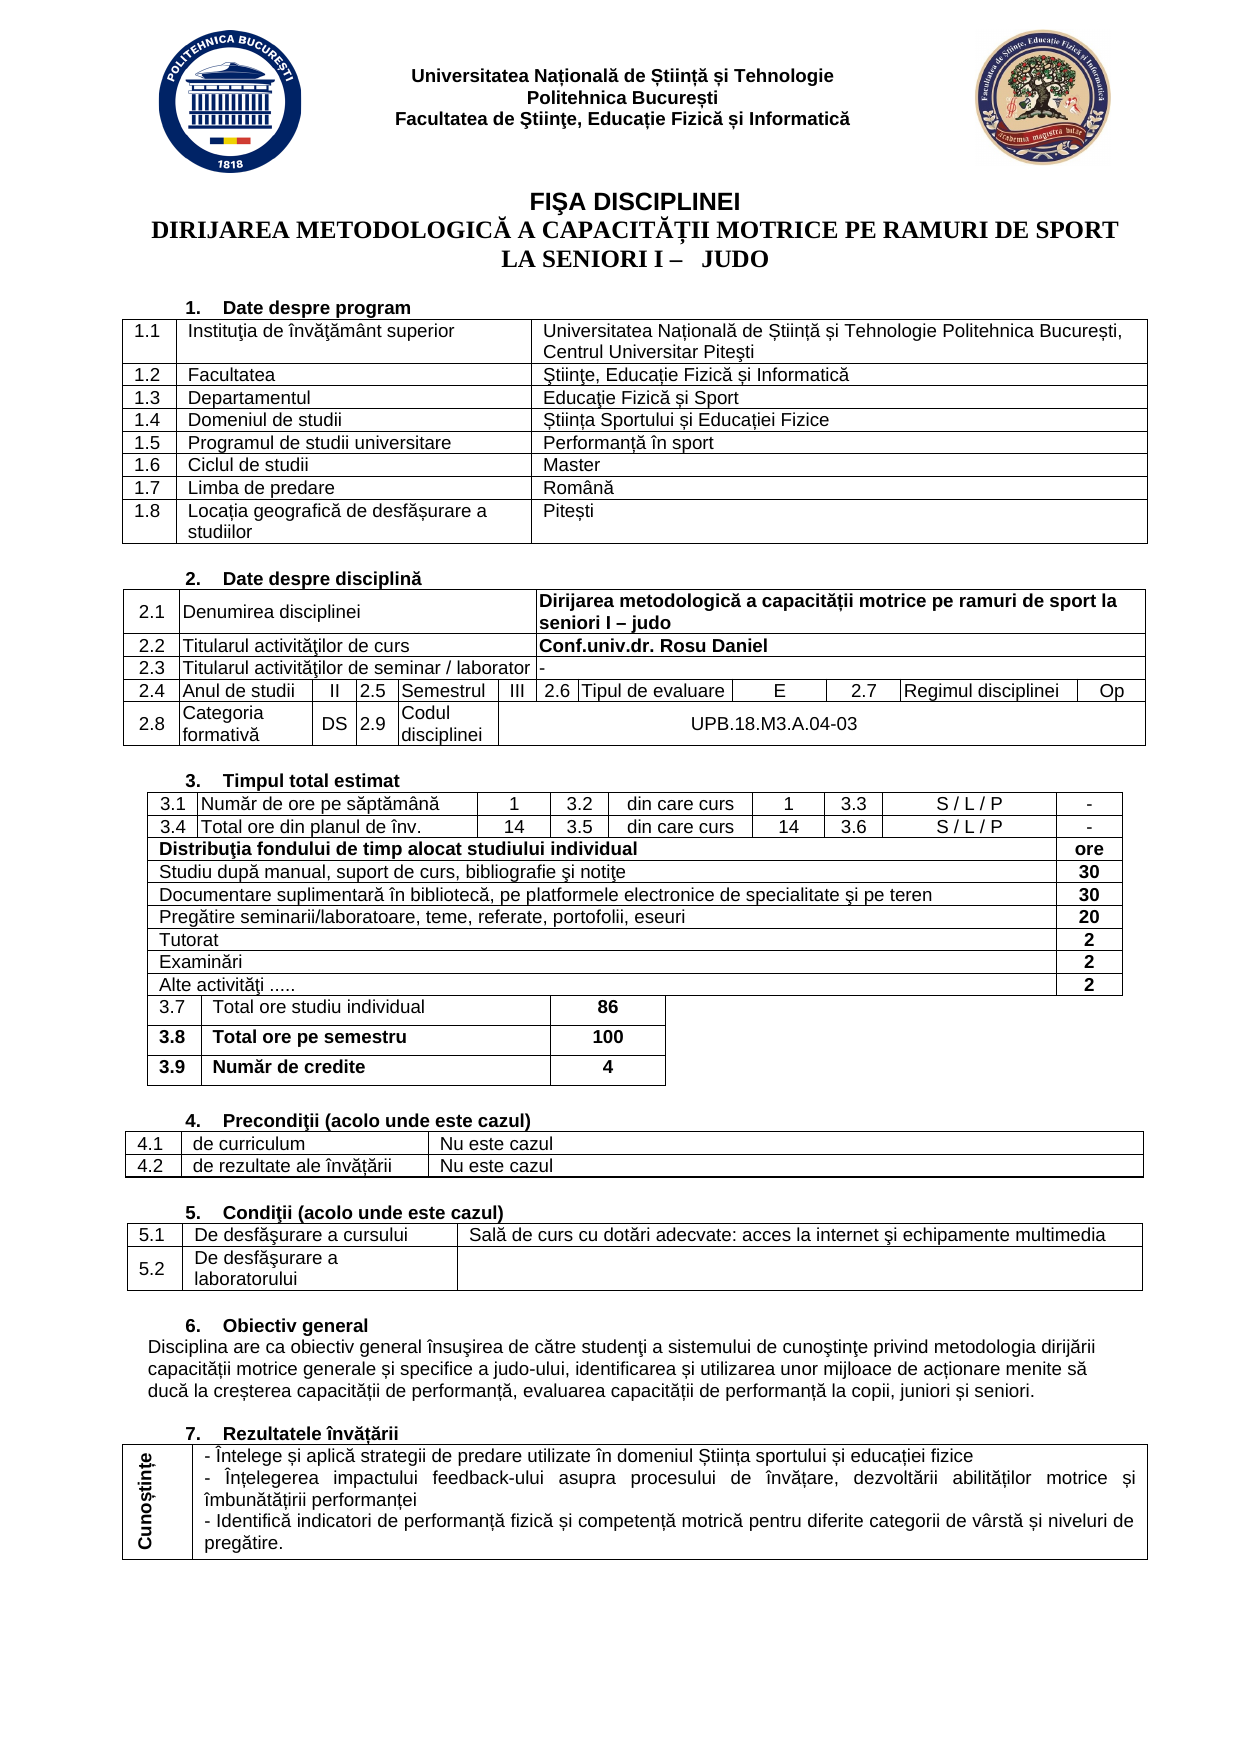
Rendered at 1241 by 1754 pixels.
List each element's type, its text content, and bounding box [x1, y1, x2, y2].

list Precondiţii (acolo unde este cazul) [185, 1110, 1122, 1131]
picture [974, 29, 1112, 166]
table_cell Codul disciplinei [399, 702, 498, 745]
table_cell 14 [478, 816, 550, 837]
table_cell Pregătire seminarii/laboratoare, teme, referate, portofolii, eseuri [148, 906, 1056, 927]
table_cell Număr de credite [202, 1056, 550, 1085]
table_cell De desfăşurare a laboratorului [183, 1247, 457, 1290]
table_cell 4 [551, 1056, 665, 1085]
table_cell 5.2 [128, 1247, 182, 1290]
table_cell 2.8 [124, 702, 179, 745]
table_cell Tutorat [148, 929, 1056, 950]
table_cell ore [1057, 838, 1122, 860]
table_header De desfăşurare a cursului [183, 1224, 457, 1246]
table_header Universitatea Națională de Știință și Tehnologie Politehnica București, Centrul Universitar Piteşti [532, 320, 1147, 363]
table_header din care curs [609, 793, 752, 814]
table_cell Ştiinţe, Educație Fizică și Informatică [532, 364, 1147, 385]
table_header - Întelege și aplică strategii de predare utilizate în domeniul Știința sportului și educației fizice - Înțelegerea impactului feedback-ului asupra procesului de învățare, dezvoltării abilităților motrice și îmbunătățirii performanței - Identifică indicatori de performanță fizică și competență motrică pentru diferite categorii de vârstă și niveluri de pregătire. [193, 1445, 1147, 1559]
table_header Număr de ore pe săptămână [198, 793, 477, 814]
table_cell 2 [1057, 929, 1122, 950]
table_header de curriculum [182, 1132, 428, 1154]
table_cell Total ore studiu individual [202, 996, 550, 1025]
table_cell Conf.univ.dr. Rosu Daniel [537, 634, 1145, 656]
table_cell 3.9 [148, 1056, 201, 1085]
table_cell Regimul disciplinei [901, 680, 1077, 701]
table_cell Alte activităţi ..... [148, 974, 1056, 995]
table_cell Tipul de evaluare [579, 680, 732, 701]
table_cell din care curs [609, 816, 752, 837]
table_cell 2.4 [124, 680, 179, 701]
table_cell Anul de studii [180, 680, 312, 701]
table_header 3.2 [551, 793, 608, 814]
picture [158, 30, 302, 173]
table_cell 2.7 [827, 680, 900, 701]
table_cell Titularul activităţilor de curs [180, 634, 536, 656]
table_cell 1.4 [123, 409, 176, 431]
table_cell Master [532, 454, 1147, 476]
table_cell DS [313, 702, 356, 745]
table_cell 2.2 [124, 634, 179, 656]
table_cell Documentare suplimentară în bibliotecă, pe platformele electronice de specialitate şi pe teren [148, 883, 1056, 905]
table_cell 3.5 [551, 816, 608, 837]
table_cell Domeniul de studii [177, 409, 531, 431]
table_cell Examinări [148, 951, 1056, 973]
table_cell E [733, 680, 826, 701]
table_cell 20 [1057, 906, 1122, 927]
table_cell de rezultate ale învățării [182, 1155, 428, 1176]
table_header 5.1 [128, 1224, 182, 1246]
table_cell Performanță în sport [532, 432, 1147, 453]
table_cell Locația geografică de desfășurare a studiilor [177, 500, 531, 543]
table_cell 30 [1057, 861, 1122, 882]
table_cell Titularul activităţilor de seminar / laborator [180, 657, 536, 678]
table_cell 1.8 [123, 500, 176, 543]
list Condiţii (acolo unde este cazul) [185, 1201, 1122, 1223]
table_header - [1057, 793, 1122, 814]
table_cell Programul de studii universitare [177, 432, 531, 453]
table_cell Limba de predare [177, 477, 531, 498]
table_cell Știința Sportului și Educației Fizice [532, 409, 1147, 431]
table_cell 3.8 [148, 1026, 201, 1055]
list Date despre disciplină [185, 568, 1122, 589]
table_cell Distribuţia fondului de timp alocat studiului individual [148, 838, 1056, 860]
table_cell Pitești [532, 500, 1147, 543]
text Disciplina are ca obiectiv general însuşirea de către studenţi a sistemului de cunoştinţe privind metodologia dirijării capacității motrice generale și specifice a judo-ului, identificarea și utilizarea unor mijloace de acționare menite să ducă la creșterea capacității de performanță, evaluarea capacității de performanță la copii, juniori și seniori. [148, 1336, 1122, 1401]
table_cell 1.5 [123, 432, 176, 453]
table_header 4.1 [126, 1132, 181, 1154]
table_header 3.3 [825, 793, 882, 814]
list Rezultatele învățării [185, 1423, 1122, 1444]
table_header 1.1 [123, 320, 176, 363]
table_header Sală de curs cu dotări adecvate: acces la internet şi echipamente multimedia [458, 1224, 1142, 1246]
table_cell - [537, 657, 1145, 678]
table_cell 14 [753, 816, 824, 837]
table_header Dirijarea metodologică a capacității motrice pe ramuri de sport la seniori I – judo [537, 590, 1145, 633]
table_header 2.1 [124, 590, 179, 633]
table_header S / L / P [883, 793, 1056, 814]
table_cell [499, 702, 1145, 745]
table_cell 3.7 [148, 996, 201, 1025]
table_header 3.1 [148, 793, 197, 814]
table_header Denumirea disciplinei [180, 590, 536, 633]
table_cell 2 [1057, 951, 1122, 973]
table_cell 1.2 [123, 364, 176, 385]
table_header 1 [753, 793, 824, 814]
table_cell 1.3 [123, 386, 176, 408]
table_header Instituţia de învăţământ superior [177, 320, 531, 363]
table_cell Departamentul [177, 386, 531, 408]
table_cell 2.9 [357, 702, 398, 745]
table_cell 86 [551, 996, 665, 1025]
table_cell 100 [551, 1026, 665, 1055]
table_cell Ciclul de studii [177, 454, 531, 476]
table_cell Op [1078, 680, 1145, 701]
table_cell III [499, 680, 536, 701]
table_cell 3.4 [148, 816, 197, 837]
table_cell 2.6 [537, 680, 578, 701]
table_cell 1.7 [123, 477, 176, 498]
table_cell Total ore din planul de înv. [198, 816, 477, 837]
text DIRIJAREA METODOLOGICĂ A CAPACITĂȚII MOTRICE PE RAMURI DE SPORT LA SENIORI I – JUDO [148, 216, 1122, 273]
list Timpul total estimat [185, 770, 1122, 792]
table_cell Total ore pe semestru [202, 1026, 550, 1055]
table_cell Nu este cazul [429, 1155, 1143, 1176]
list Date despre program [185, 297, 1122, 319]
table_cell Categoria formativă [180, 702, 312, 745]
table_header 1 [478, 793, 550, 814]
list Obiectiv general [185, 1315, 1122, 1336]
table_cell 1.6 [123, 454, 176, 476]
table_cell Română [532, 477, 1147, 498]
table_cell II [313, 680, 356, 701]
text FIŞA DISCIPLINEI [148, 187, 1122, 216]
table_cell Educaţie Fizică și Sport [532, 386, 1147, 408]
table_cell 2 [1057, 974, 1122, 995]
table_cell S / L / P [883, 816, 1056, 837]
table_cell - [1057, 816, 1122, 837]
table_cell 3.6 [825, 816, 882, 837]
table_cell 4.2 [126, 1155, 181, 1176]
table_cell Semestrul [399, 680, 498, 701]
table_cell Facultatea [177, 364, 531, 385]
table_cell Studiu după manual, suport de curs, bibliografie şi notiţe [148, 861, 1056, 882]
table_cell 2.5 [357, 680, 398, 701]
table_header Nu este cazul [429, 1132, 1143, 1154]
table_cell 30 [1057, 883, 1122, 905]
table_cell [458, 1247, 1142, 1290]
table_cell 2.3 [124, 657, 179, 678]
table_header Cunoștințe [123, 1445, 192, 1559]
